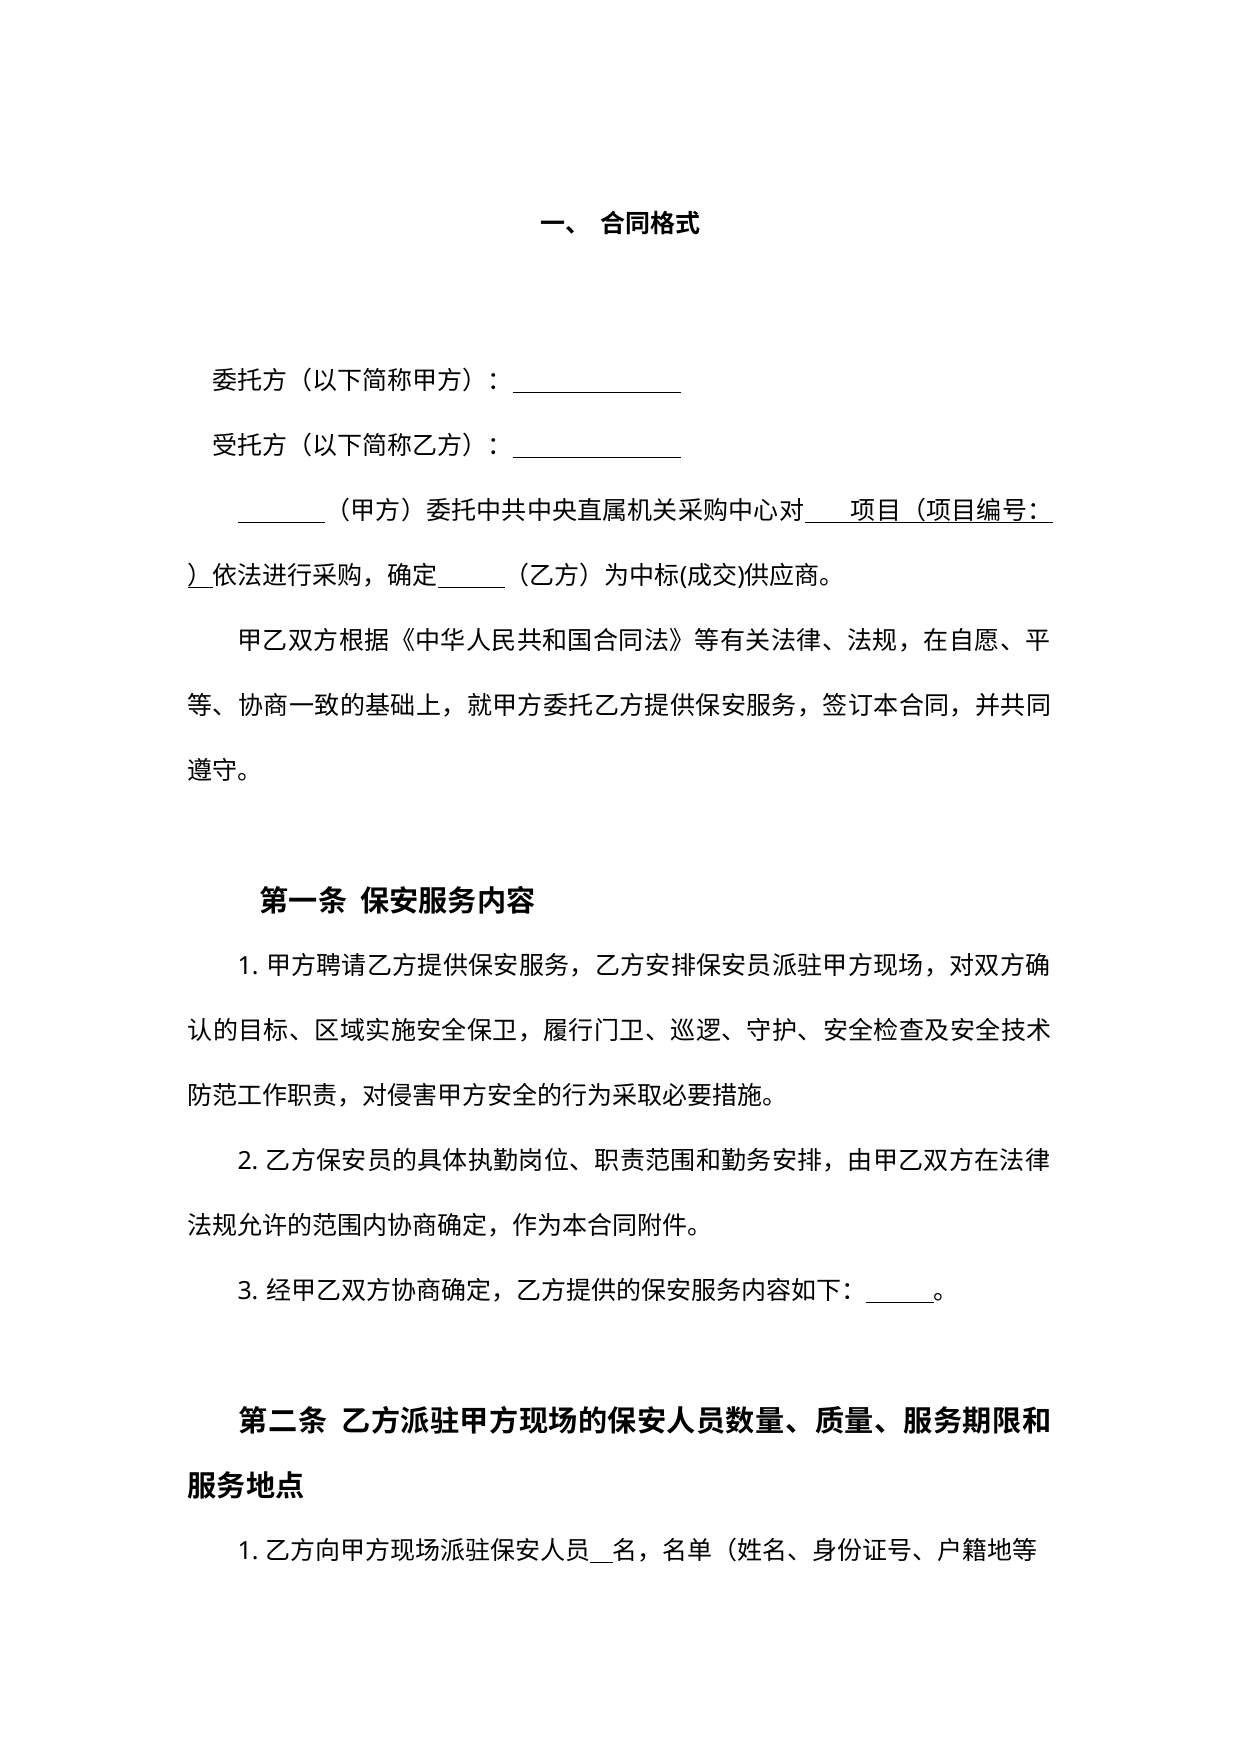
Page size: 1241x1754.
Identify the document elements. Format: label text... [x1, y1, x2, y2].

text 2. 乙方保安员的具体执勤岗位、职责范围和勤务安排，由甲乙双方在法律法规允许的范围内协商确定，作为本合同附件。 [187, 1126, 1053, 1256]
text 第二条 乙方派驻甲方现场的保安人员数量、质量、服务期限和服务地点 [187, 1386, 1053, 1516]
text 委托方（以下简称甲方）： [187, 346, 1053, 411]
text 1. 甲方聘请乙方提供保安服务，乙方安排保安员派驻甲方现场，对双方确认的目标、区域实施安全保卫，履行门卫、巡逻、守护、安全检查及安全技术防范工作职责，对侵害甲方安全的行为采取必要措施。 [187, 931, 1053, 1126]
text 受托方（以下简称乙方）： [187, 411, 1053, 476]
text 3. 经甲乙双方协商确定，乙方提供的保安服务内容如下： 。 [187, 1256, 1053, 1321]
text （甲方）委托中共中央直属机关采购中心对 项目（项目编号： ）依法进行采购，确定 （乙方）为中标(成交)供应商。 [187, 476, 1053, 606]
subtitle 合同格式 [187, 189, 1053, 254]
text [187, 1516, 1053, 1581]
list 第一条 保安服务内容 [230, 866, 1053, 931]
text 甲乙双方根据《中华人民共和国合同法》等有关法律、法规，在自愿、平等、协商一致的基础上，就甲方委托乙方提供保安服务，签订本合同，并共同遵守。 [187, 606, 1053, 801]
